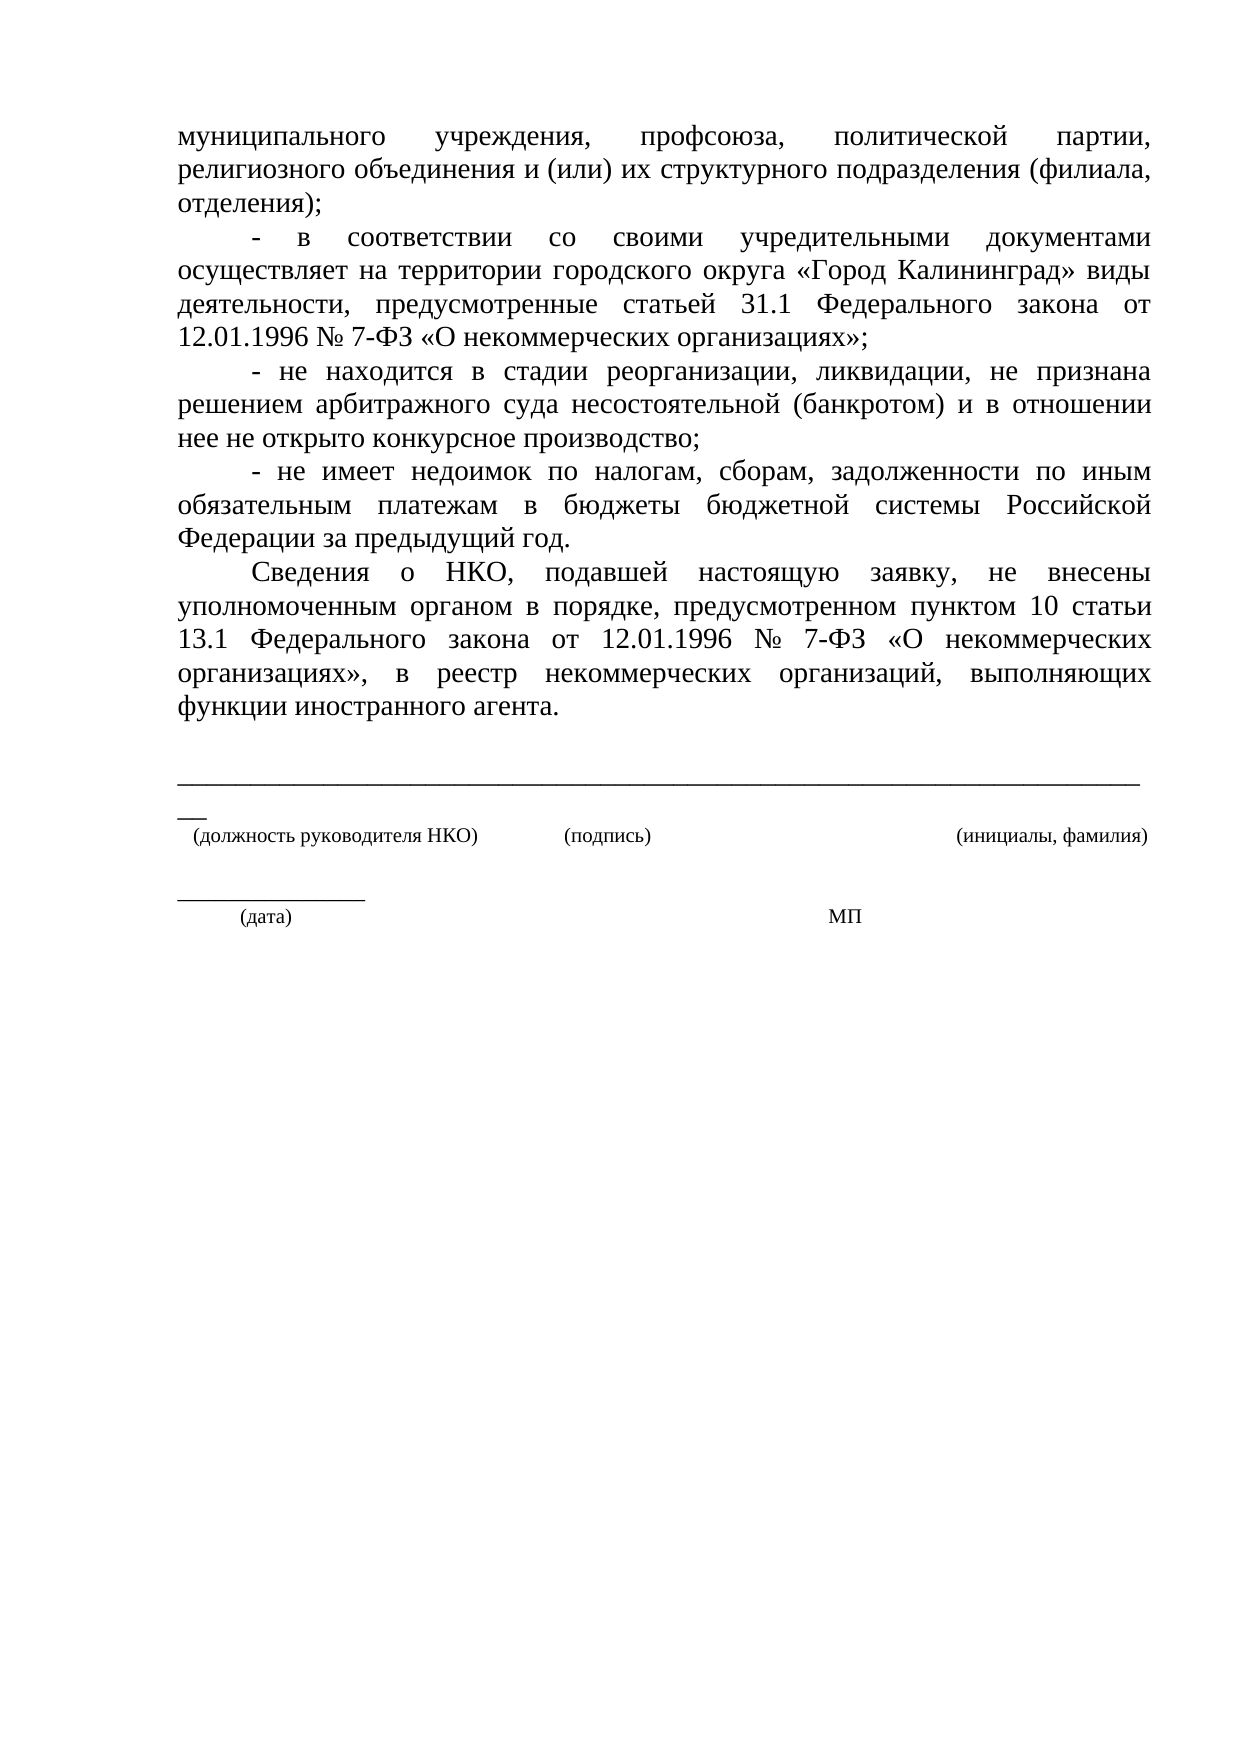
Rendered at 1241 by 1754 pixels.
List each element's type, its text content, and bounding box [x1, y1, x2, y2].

text Сведения о НКО, подавшей настоящую заявку, не внесены уполномоченным органом в порядке, предусмотренном пунктом 10 статьи 13.1 Федерального закона от 12.01.1996 № 7-ФЗ «О некоммерческих организациях», в реестр некоммерческих организаций, выполняющих функции иностранного агента. [177, 554, 1152, 722]
text _______________ [177, 875, 1152, 904]
text - не имеет недоимок по налогам, сборам, задолженности по иным обязательным платежам в бюджеты бюджетной системы Российской Федерации за предыдущий год. [177, 453, 1152, 554]
text - не находится в стадии реорганизации, ликвидации, не признана решением арбитражного суда несостоятельной (банкротом) и в отношении нее не открыто конкурсное производство; [177, 353, 1152, 453]
text - в соответствии со своими учредительными документами осуществляет на территории городского округа «Город Калининград» виды деятельности, предусмотренные статьей 31.1 Федерального закона от 12.01.1996 № 7-ФЗ «О некоммерческих организациях»; [177, 219, 1152, 353]
text ____________________________________________________________________ [177, 755, 1152, 822]
text (дата) МП [177, 904, 1152, 928]
text (должность руководителя НКО) (подпись) (инициалы, фамилия) [177, 822, 1152, 847]
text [177, 118, 1152, 219]
